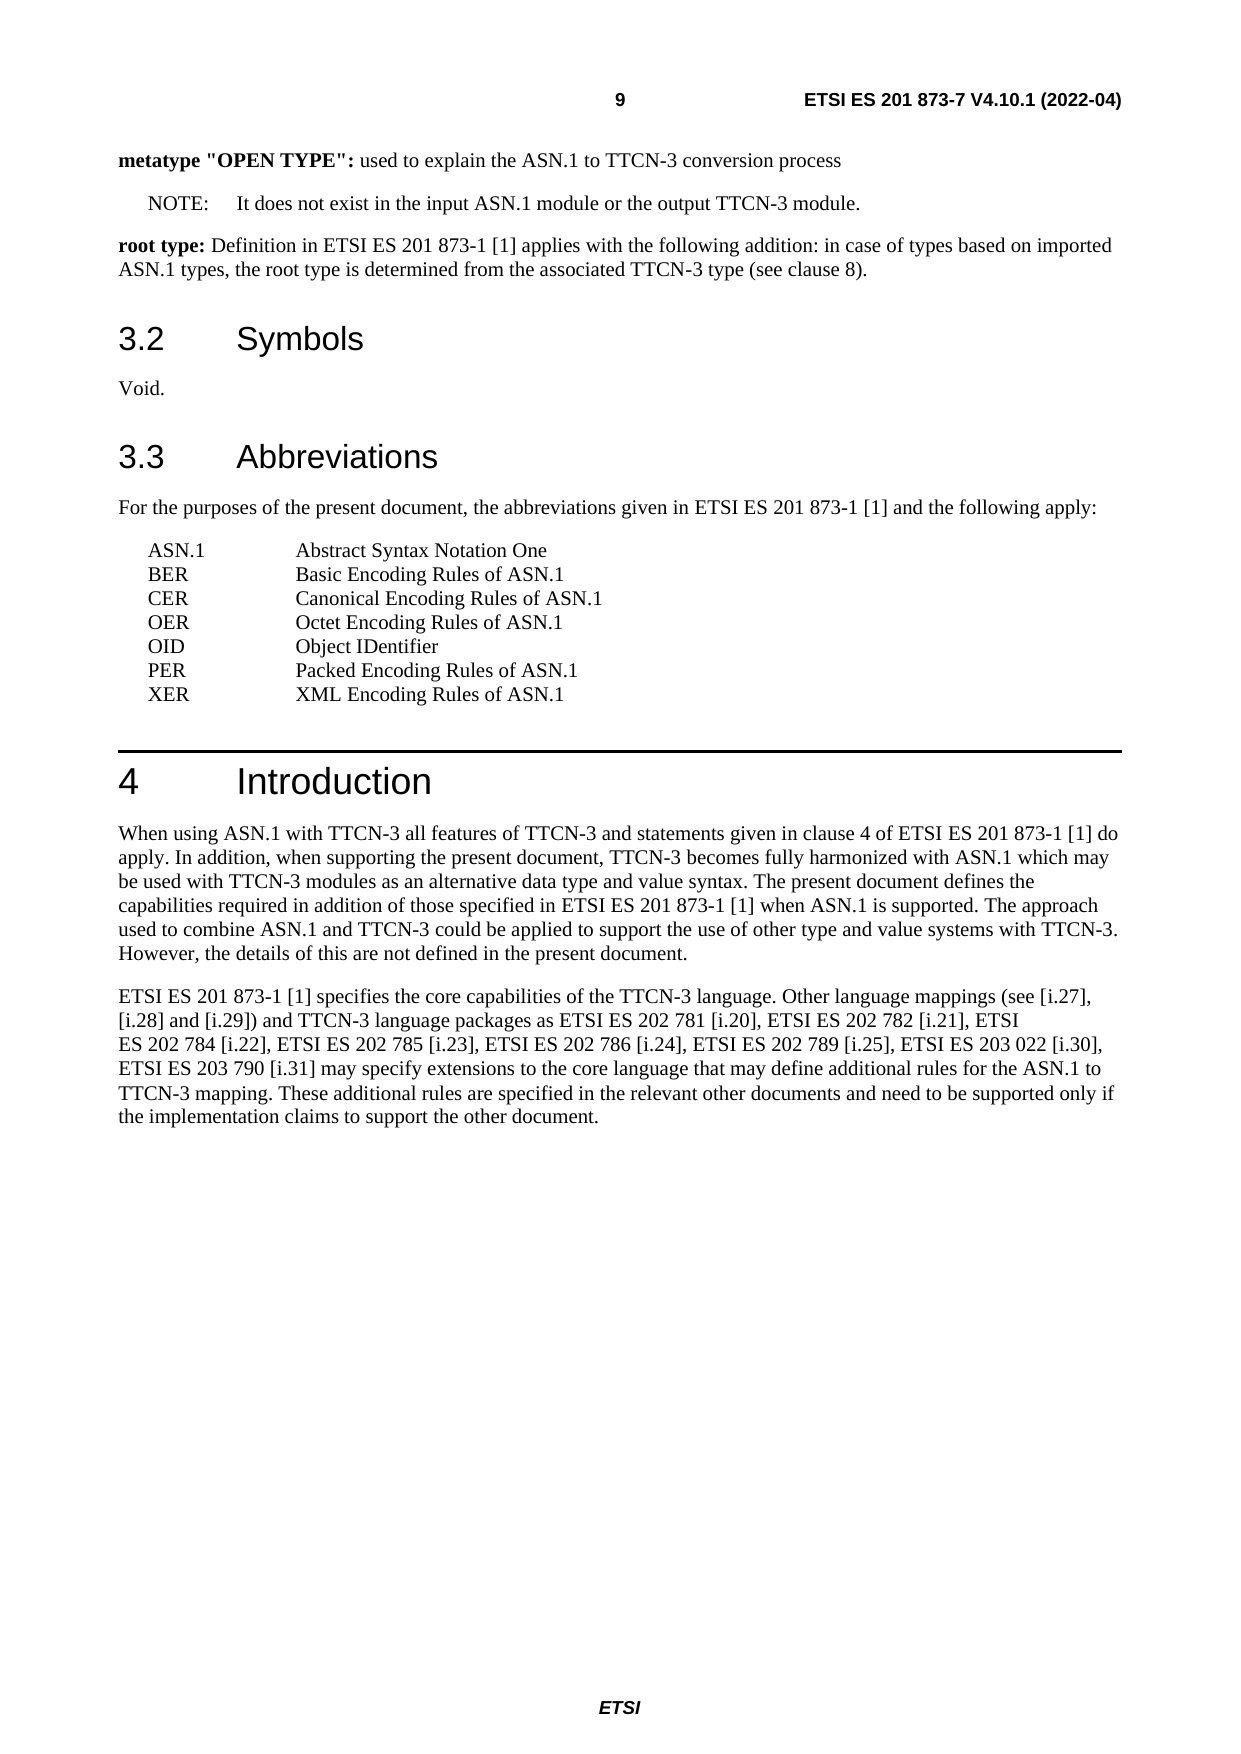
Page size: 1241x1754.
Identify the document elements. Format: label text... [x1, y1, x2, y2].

text BER Basic Encoding Rules of ASN.1 [148, 562, 1122, 586]
text For the purposes of the present document, the abbreviations given in ETSI ES 201 873-1 [1] and the following apply: [118, 495, 1122, 519]
text NOTE: It does not exist in the input ASN.1 module or the output TTCN-3 module. [148, 190, 1122, 214]
text OID Object IDentifier [148, 634, 1122, 658]
subtitle 3.2 Symbols [118, 319, 1122, 357]
text PER Packed Encoding Rules of ASN.1 [148, 658, 1122, 682]
text OER Octet Encoding Rules of ASN.1 [148, 610, 1122, 634]
text When using ASN.1 with TTCN-3 all features of TTCN-3 and statements given in clause 4 of ETSI ES 201 873-1 [1] do apply. In addition, when supporting the present document, TTCN-3 becomes fully harmonized with ASN.1 which may be used with TTCN-3 modules as an alternative data type and value syntax. The present document defines the capabilities required in addition of those specified in ETSI ES 201 873-1 [1] when ASN.1 is supported. The approach used to combine ASN.1 and TTCN-3 could be applied to support the use of other type and value systems with TTCN-3. However, the details of this are not defined in the present document. [118, 821, 1122, 965]
subtitle 4 Introduction [118, 753, 1122, 802]
text metatype "OPEN TYPE": used to explain the ASN.1 to TTCN-3 conversion process [118, 148, 1122, 172]
subtitle 3.3 Abbreviations [118, 438, 1122, 476]
text Void. [118, 376, 1122, 400]
text root type: Definition in ETSI ES 201 873-1 [1] applies with the following addition: in case of types based on imported ASN.1 types, the root type is determined from the associated TTCN-3 type (see clause 8). [118, 233, 1122, 281]
text XER XML Encoding Rules of ASN.1 [148, 682, 1122, 706]
text ASN.1 Abstract Syntax Notation One [148, 538, 1122, 562]
text CER Canonical Encoding Rules of ASN.1 [148, 586, 1122, 610]
text ETSI ES 201 873-1 [1] specifies the core capabilities of the TTCN-3 language. Other language mappings (see [i.27], [i.28] and [i.29]) and TTCN-3 language packages as ETSI ES 202 781 [i.20], ETSI ES 202 782 [i.21], ETSI ES 202 784 [i.22], ETSI ES 202 785 [i.23], ETSI ES 202 786 [i.24], ETSI ES 202 789 [i.25], ETSI ES 203 022 [i.30], ETSI ES 203 790 [i.31] may specify extensions to the core language that may define additional rules for the ASN.1 to TTCN-3 mapping. These additional rules are specified in the relevant other documents and need to be supported only if the implementation claims to support the other document. [118, 984, 1122, 1128]
